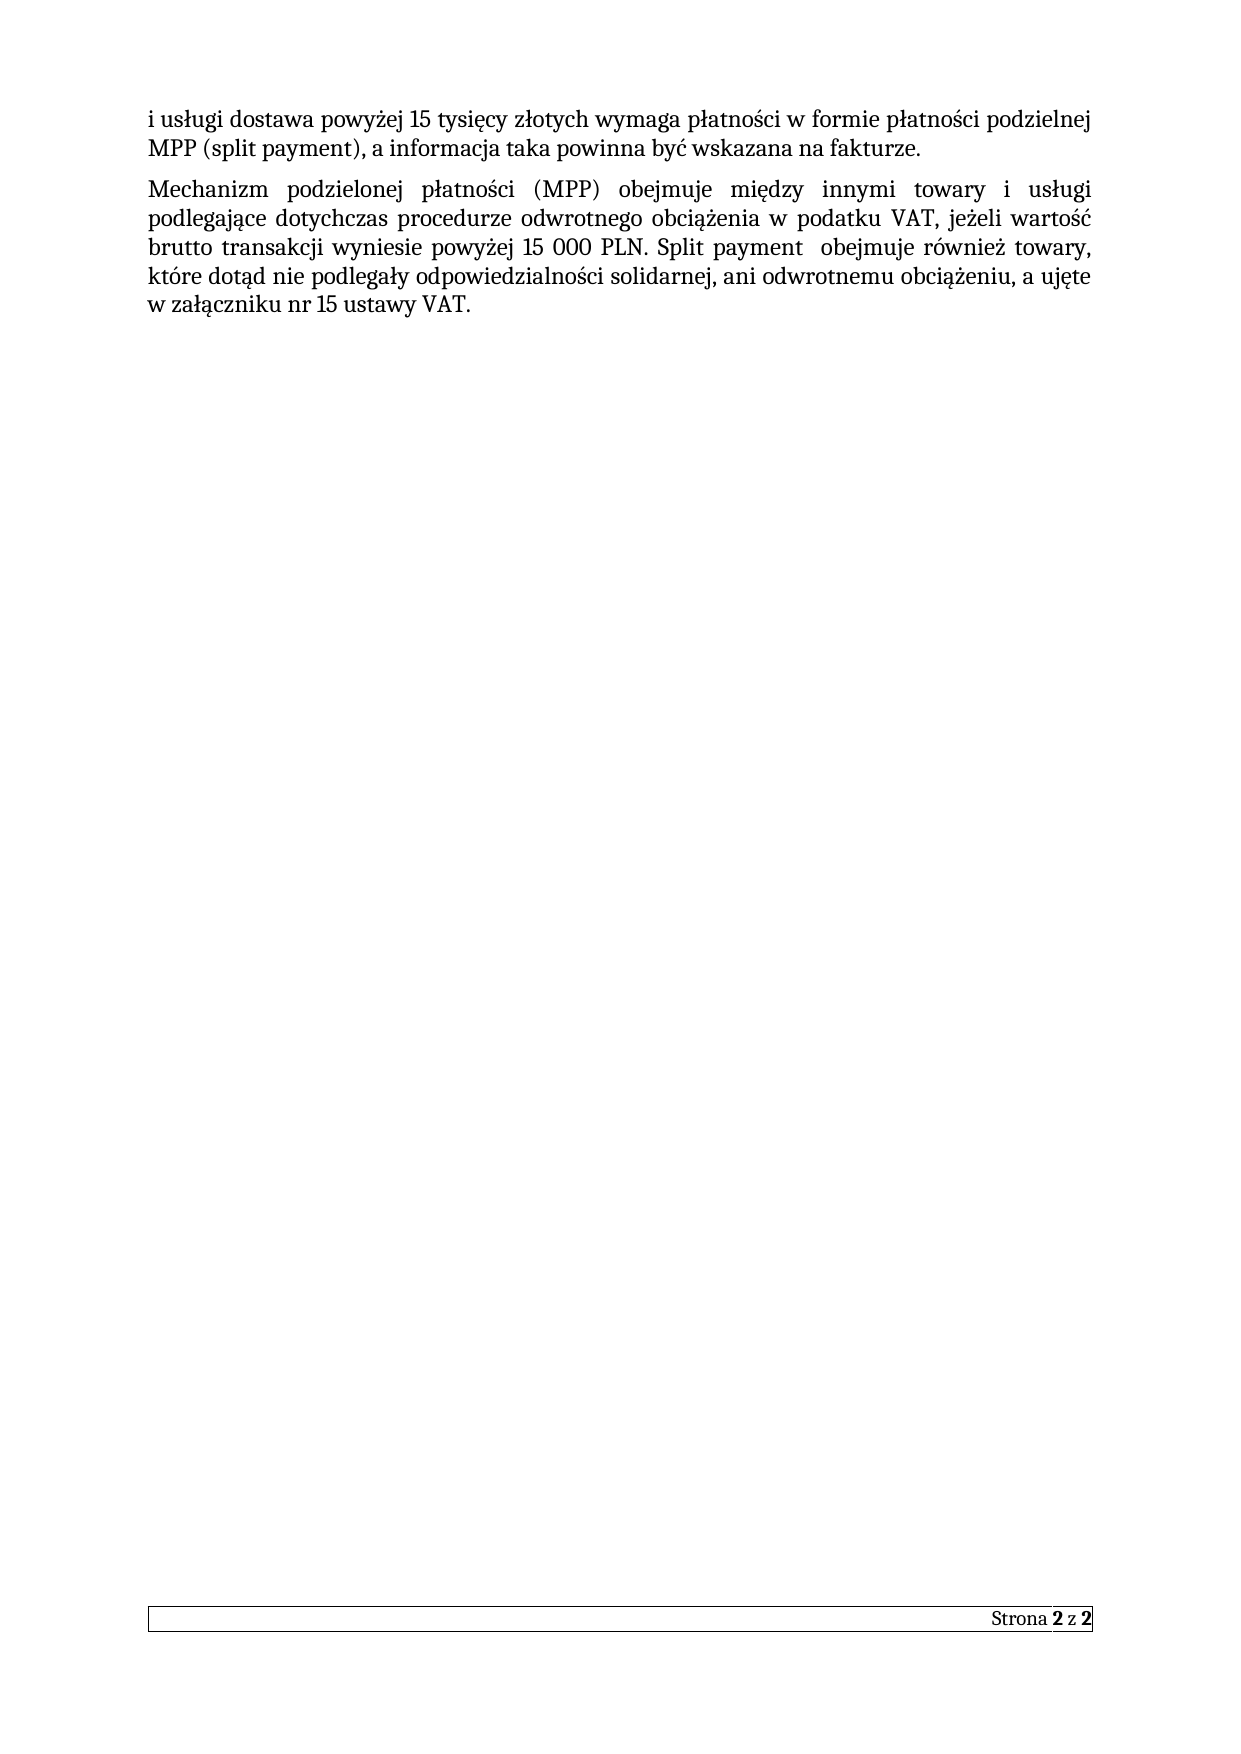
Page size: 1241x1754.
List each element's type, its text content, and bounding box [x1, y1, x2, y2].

text Mechanizm podzielonej płatności (MPP) obejmuje między innymi towary i usługi podlegające dotychczas procedurze odwrotnego obciążenia w podatku VAT, jeżeli wartość brutto transakcji wyniesie powyżej 15 000 PLN. Split payment obejmuje również towary, które dotąd nie podlegały odpowiedzialności solidarnej, ani odwrotnemu obciążeniu, a ujęte w załączniku nr 15 ustawy VAT. [148, 175, 1093, 319]
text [148, 105, 1093, 163]
